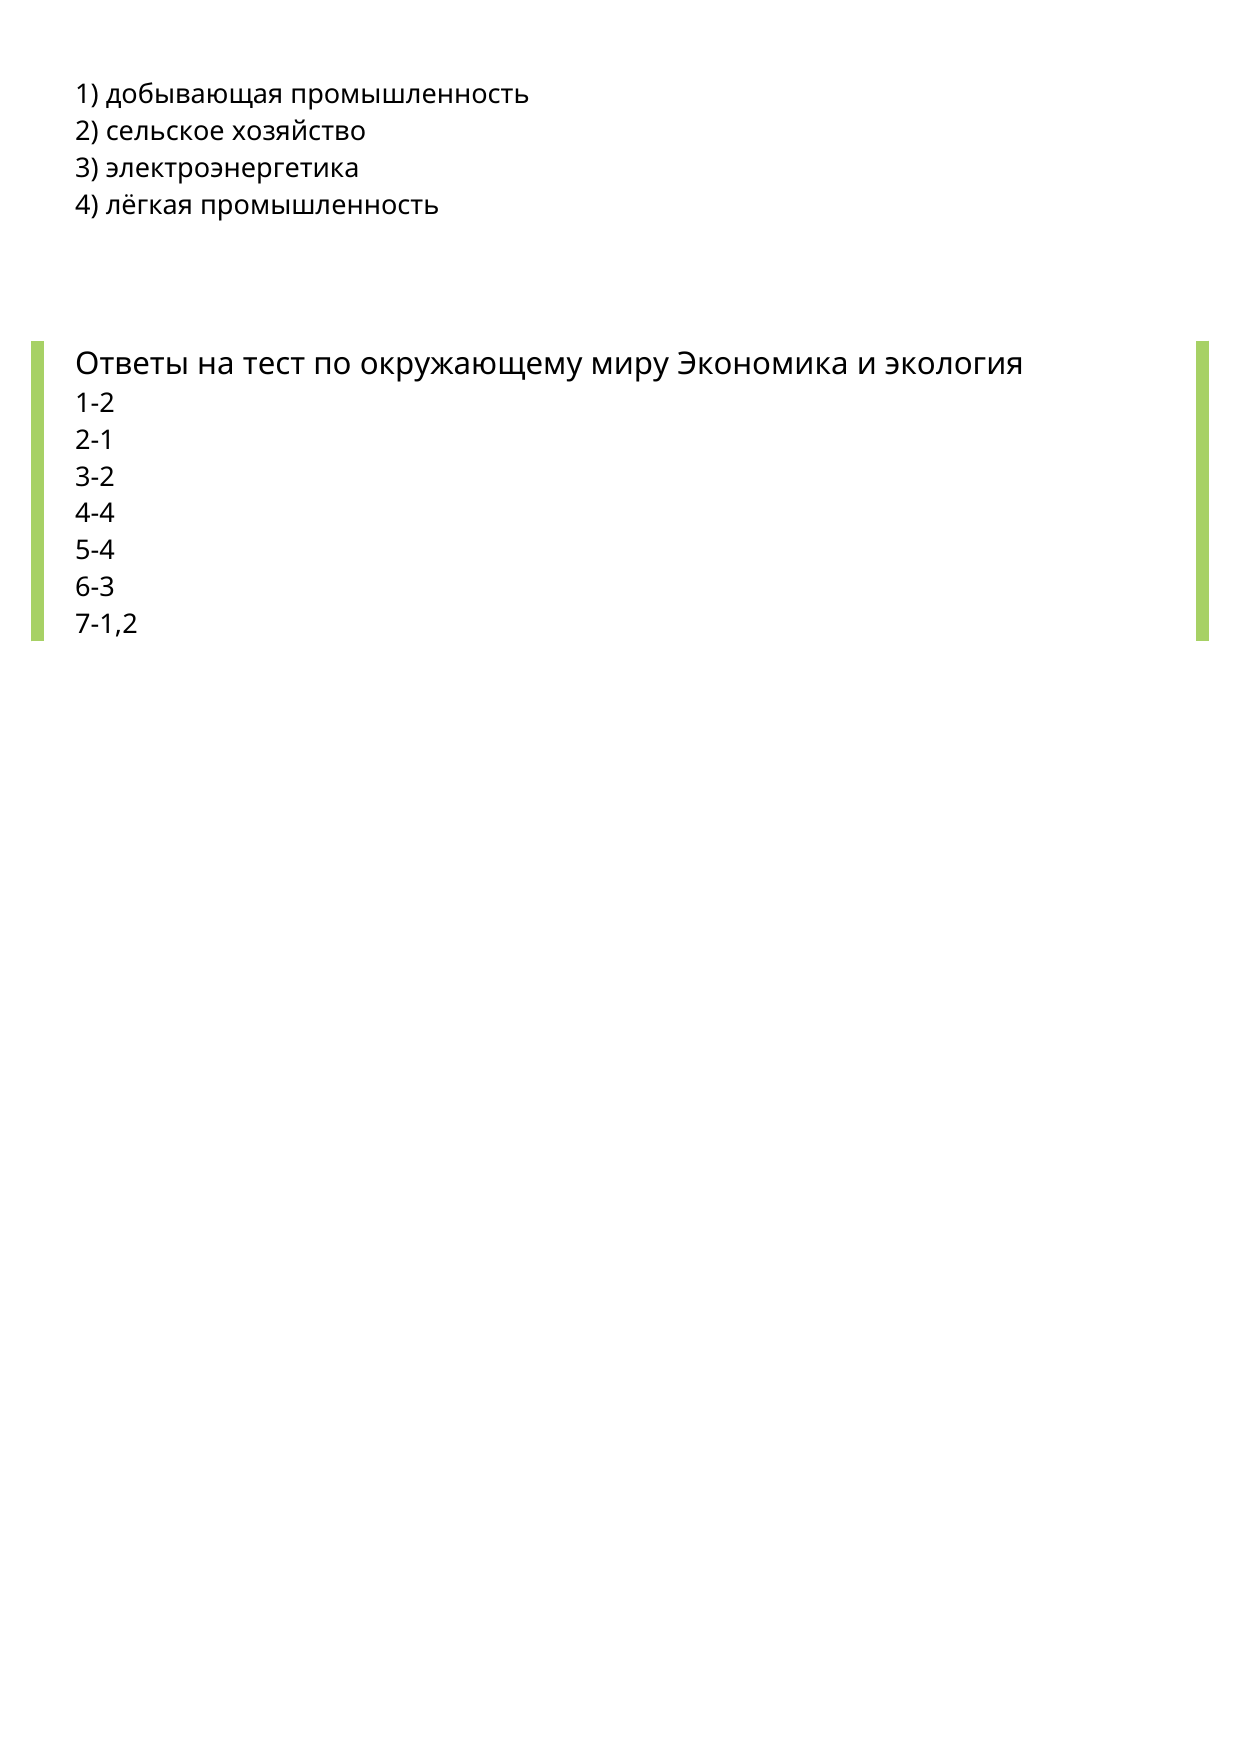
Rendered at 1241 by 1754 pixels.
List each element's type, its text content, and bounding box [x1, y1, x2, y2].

text Ответы на тест по окружающему миру Экономика и экология 1-2 2-1 3-2 4-4 5-4 6-3 7-1,2 [44, 341, 1196, 641]
text 1) добывающая промышленность 2) сельское хозяйство 3) электроэнергетика 4) лёгкая промышленность [75, 75, 1165, 222]
